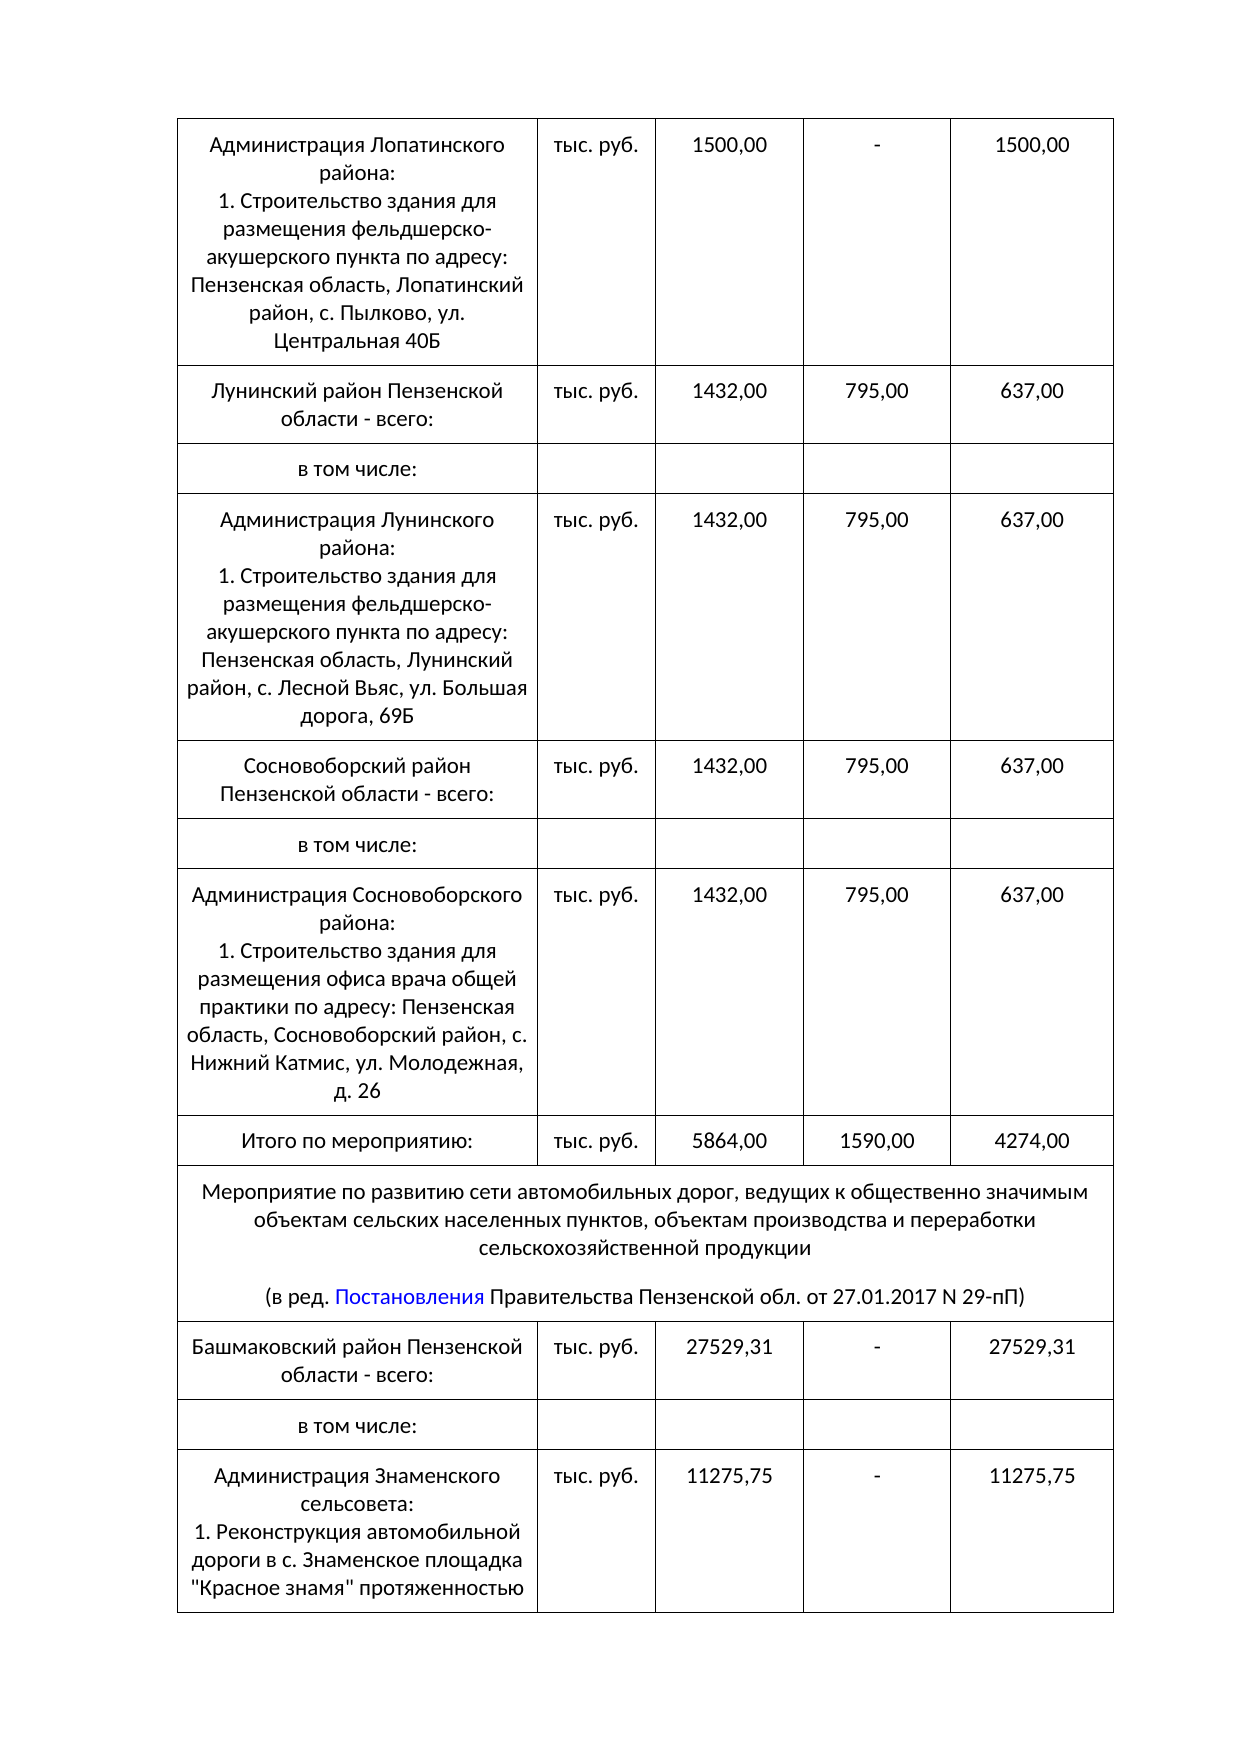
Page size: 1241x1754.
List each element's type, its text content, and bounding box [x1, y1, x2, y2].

table_cell тыс. руб. [538, 494, 655, 740]
table_cell тыс. руб. [538, 741, 655, 818]
table_cell тыс. руб. [538, 1322, 655, 1399]
table_cell 1500,00 [656, 119, 803, 364]
table_cell 795,00 [804, 741, 950, 818]
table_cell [178, 1450, 537, 1612]
table_cell 1432,00 [656, 869, 803, 1115]
table_cell 5864,00 [656, 1116, 803, 1165]
table_cell - [804, 1450, 950, 1612]
table_cell [538, 444, 655, 493]
table_cell [538, 819, 655, 868]
table_cell [804, 1400, 950, 1449]
table_cell тыс. руб. [538, 366, 655, 443]
table_cell 795,00 [804, 366, 950, 443]
table_cell [951, 1400, 1113, 1449]
table_cell Администрация Лопатинского района: 1. Строительство здания для размещения фельдшерско-акушерского пункта по адресу: Пензенская область, Лопатинский район, с. Пылково, ул. Центральная 40Б [178, 119, 537, 364]
table_cell [656, 819, 803, 868]
table_cell (в ред. Постановления Правительства Пензенской обл. от 27.01.2017 N 29-пП) [178, 1271, 1113, 1321]
table_cell Башмаковский район Пензенской области - всего: [178, 1322, 537, 1399]
table_cell 11275,75 [951, 1450, 1113, 1612]
table_cell 27529,31 [656, 1322, 803, 1399]
table_cell 1432,00 [656, 741, 803, 818]
table_cell тыс. руб. [538, 1116, 655, 1165]
table_cell [951, 444, 1113, 493]
table_cell в том числе: [178, 1400, 537, 1449]
table_cell - [804, 119, 950, 364]
table_cell 637,00 [951, 366, 1113, 443]
table_cell 795,00 [804, 494, 950, 740]
table_cell - [804, 1322, 950, 1399]
table_cell [656, 1400, 803, 1449]
table_cell 1500,00 [951, 119, 1113, 364]
table_cell [804, 819, 950, 868]
table_cell 11275,75 [656, 1450, 803, 1612]
table_cell в том числе: [178, 819, 537, 868]
table_cell [656, 444, 803, 493]
table_cell [804, 444, 950, 493]
table_cell в том числе: [178, 444, 537, 493]
table_cell Итого по мероприятию: [178, 1116, 537, 1165]
table_cell 637,00 [951, 869, 1113, 1115]
table_cell Мероприятие по развитию сети автомобильных дорог, ведущих к общественно значимым объектам сельских населенных пунктов, объектам производства и переработки сельскохозяйственной продукции [178, 1166, 1113, 1271]
table_cell тыс. руб. [538, 869, 655, 1115]
table_cell Администрация Лунинского района: 1. Строительство здания для размещения фельдшерско-акушерского пункта по адресу: Пензенская область, Лунинский район, с. Лесной Вьяс, ул. Большая дорога, 69Б [178, 494, 537, 740]
table_cell 637,00 [951, 494, 1113, 740]
table_cell 1590,00 [804, 1116, 950, 1165]
table_cell 4274,00 [951, 1116, 1113, 1165]
table_cell Администрация Сосновоборского района: 1. Строительство здания для размещения офиса врача общей практики по адресу: Пензенская область, Сосновоборский район, с. Нижний Катмис, ул. Молодежная, д. 26 [178, 869, 537, 1115]
table_cell 1432,00 [656, 494, 803, 740]
table_cell 27529,31 [951, 1322, 1113, 1399]
table_cell [538, 1400, 655, 1449]
table_cell Сосновоборский район Пензенской области - всего: [178, 741, 537, 818]
table_cell 637,00 [951, 741, 1113, 818]
table_cell тыс. руб. [538, 1450, 655, 1612]
table_cell тыс. руб. [538, 119, 655, 364]
table_cell [951, 819, 1113, 868]
table_cell 795,00 [804, 869, 950, 1115]
table_cell Лунинский район Пензенской области - всего: [178, 366, 537, 443]
table_cell 1432,00 [656, 366, 803, 443]
